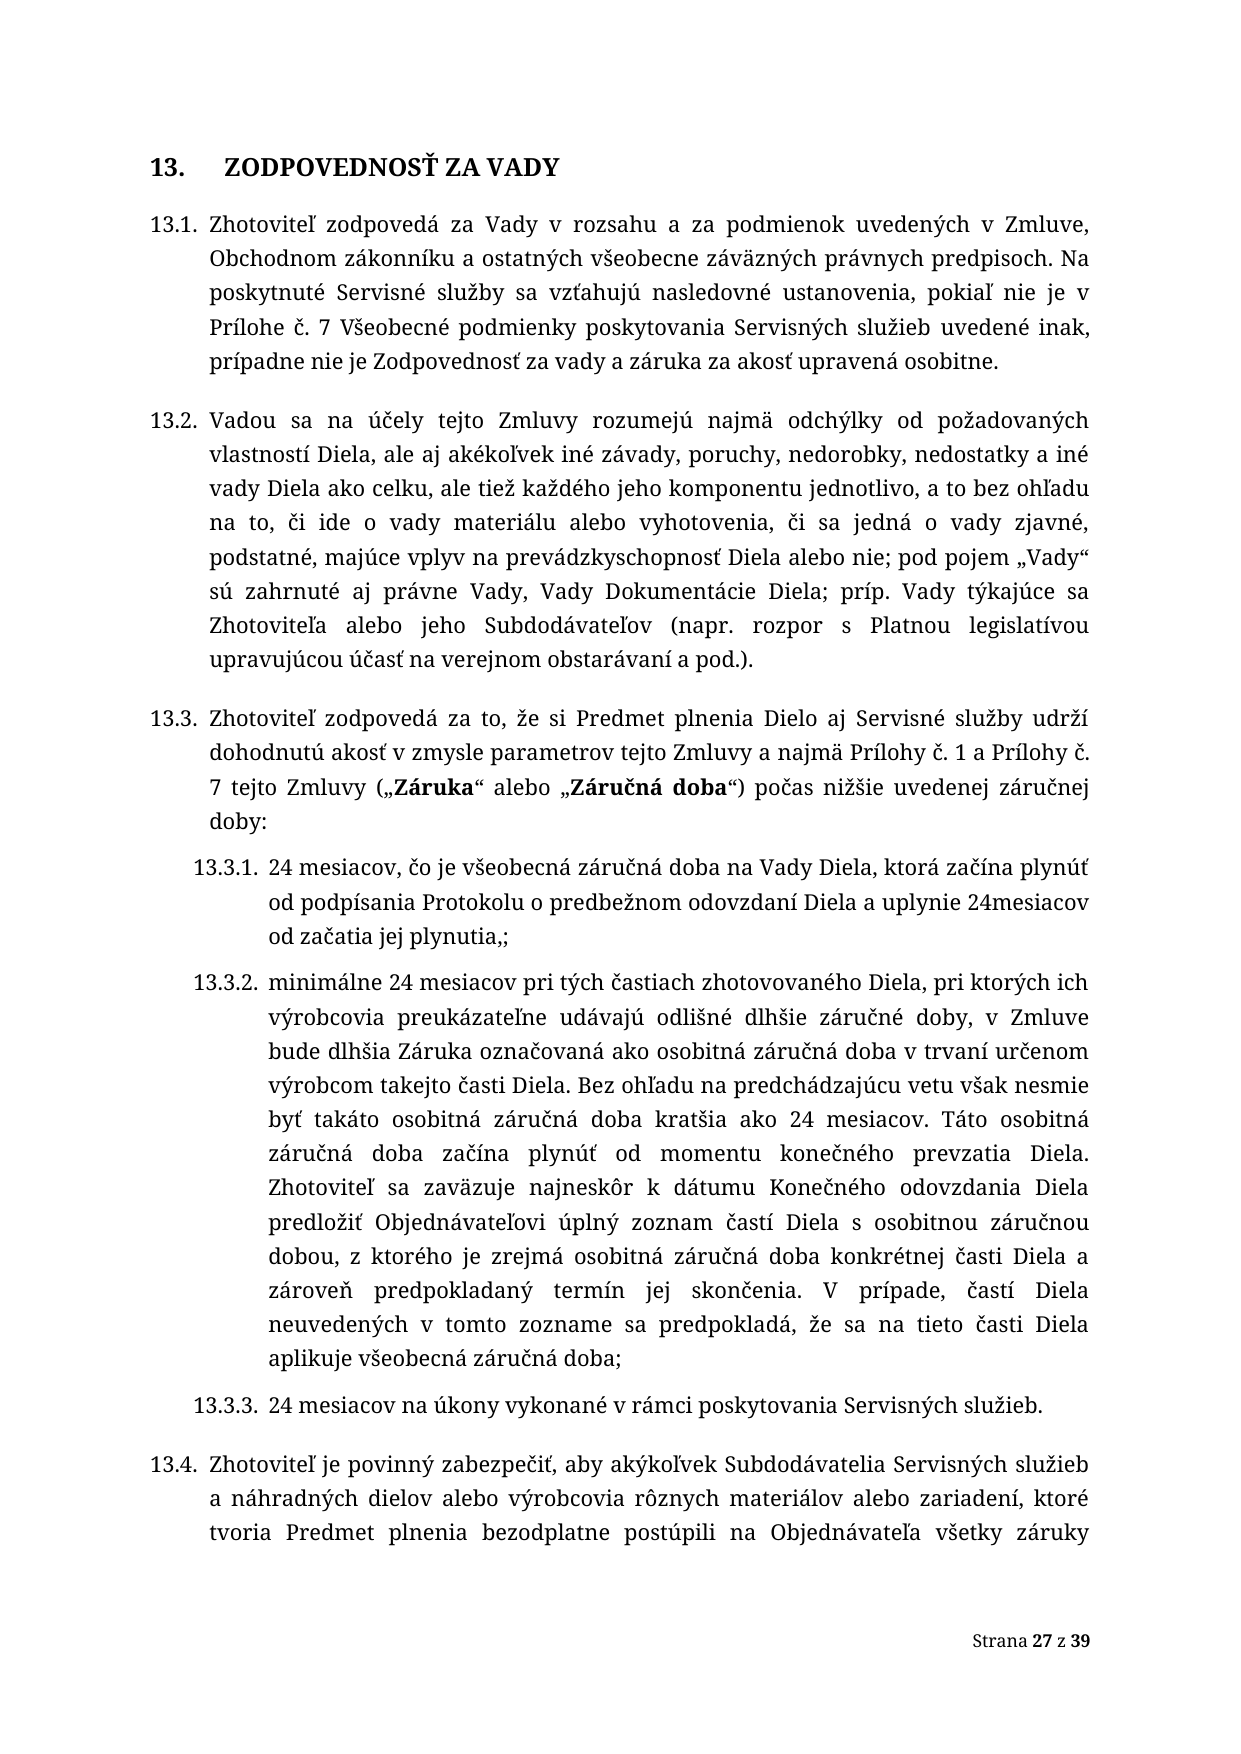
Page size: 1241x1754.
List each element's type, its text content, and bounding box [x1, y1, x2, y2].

list Vadou sa na účely tejto Zmluvy rozumejú najmä odchýlky od požadovaných vlastností Diela, ale aj akékoľvek iné závady, poruchy, nedorobky, nedostatky a iné vady Diela ako celku, ale tiež každého jeho komponentu jednotlivo, a to bez ohľadu na to, či ide o vady materiálu alebo vyhotovenia, či sa jedná o vady zjavné, podstatné, majúce vplyv na prevádzkyschopnosť Diela alebo nie; pod pojem „Vady“ sú zahrnuté aj právne Vady, Vady Dokumentácie Diela; príp. Vady týkajúce sa Zhotoviteľa alebo jeho Subdodávateľov (napr. rozpor s Platnou legislatívou upravujúcou účasť na verejnom obstarávaní a pod.). [150, 405, 1090, 674]
list 24 mesiacov, čo je všeobecná záručná doba na Vady Diela, ktorá začína plynúť od podpísania Protokolu o predbežnom odovzdaní Diela a uplynie 24mesiacov od začatia jej plynutia,; [193, 852, 1090, 951]
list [150, 1449, 1090, 1547]
list Zhotoviteľ zodpovedá za Vady v rozsahu a za podmienok uvedených v Zmluve, Obchodnom zákonníku a ostatných všeobecne záväzných právnych predpisoch. Na poskytnuté Servisné služby sa vzťahujú nasledovné ustanovenia, pokiaľ nie je v Prílohe č. 7 Všeobecné podmienky poskytovania Servisných služieb uvedené inak, prípadne nie je Zodpovednosť za vady a záruka za akosť upravená osobitne. [150, 209, 1090, 376]
subtitle Zodpovednosť za vady [150, 150, 1090, 184]
list Zhotoviteľ zodpovedá za to, že si Predmet plnenia Dielo aj Servisné služby udrží dohodnutú akosť v zmysle parametrov tejto Zmluvy a najmä Prílohy č. 1 a Prílohy č. 7 tejto Zmluvy („Záruka“ alebo „Záručná doba“) počas nižšie uvedenej záručnej doby: [150, 703, 1090, 836]
list 24 mesiacov na úkony vykonané v rámci poskytovania Servisných služieb. [193, 1390, 1090, 1420]
list minimálne 24 mesiacov pri tých častiach zhotovovaného Diela, pri ktorých ich výrobcovia preukázateľne udávajú odlišné dlhšie záručné doby, v Zmluve bude dlhšia Záruka označovaná ako osobitná záručná doba v trvaní určenom výrobcom takejto časti Diela. Bez ohľadu na predchádzajúcu vetu však nesmie byť takáto osobitná záručná doba kratšia ako 24 mesiacov. Táto osobitná záručná doba začína plynúť od momentu konečného prevzatia Diela. Zhotoviteľ sa zaväzuje najneskôr k dátumu Konečného odovzdania Diela predložiť Objednávateľovi úplný zoznam častí Diela s osobitnou záručnou dobou, z ktorého je zrejmá osobitná záručná doba konkrétnej časti Diela a zároveň predpokladaný termín jej skončenia. V prípade, častí Diela neuvedených v tomto zozname sa predpokladá, že sa na tieto časti Diela aplikuje všeobecná záručná doba; [193, 967, 1090, 1373]
